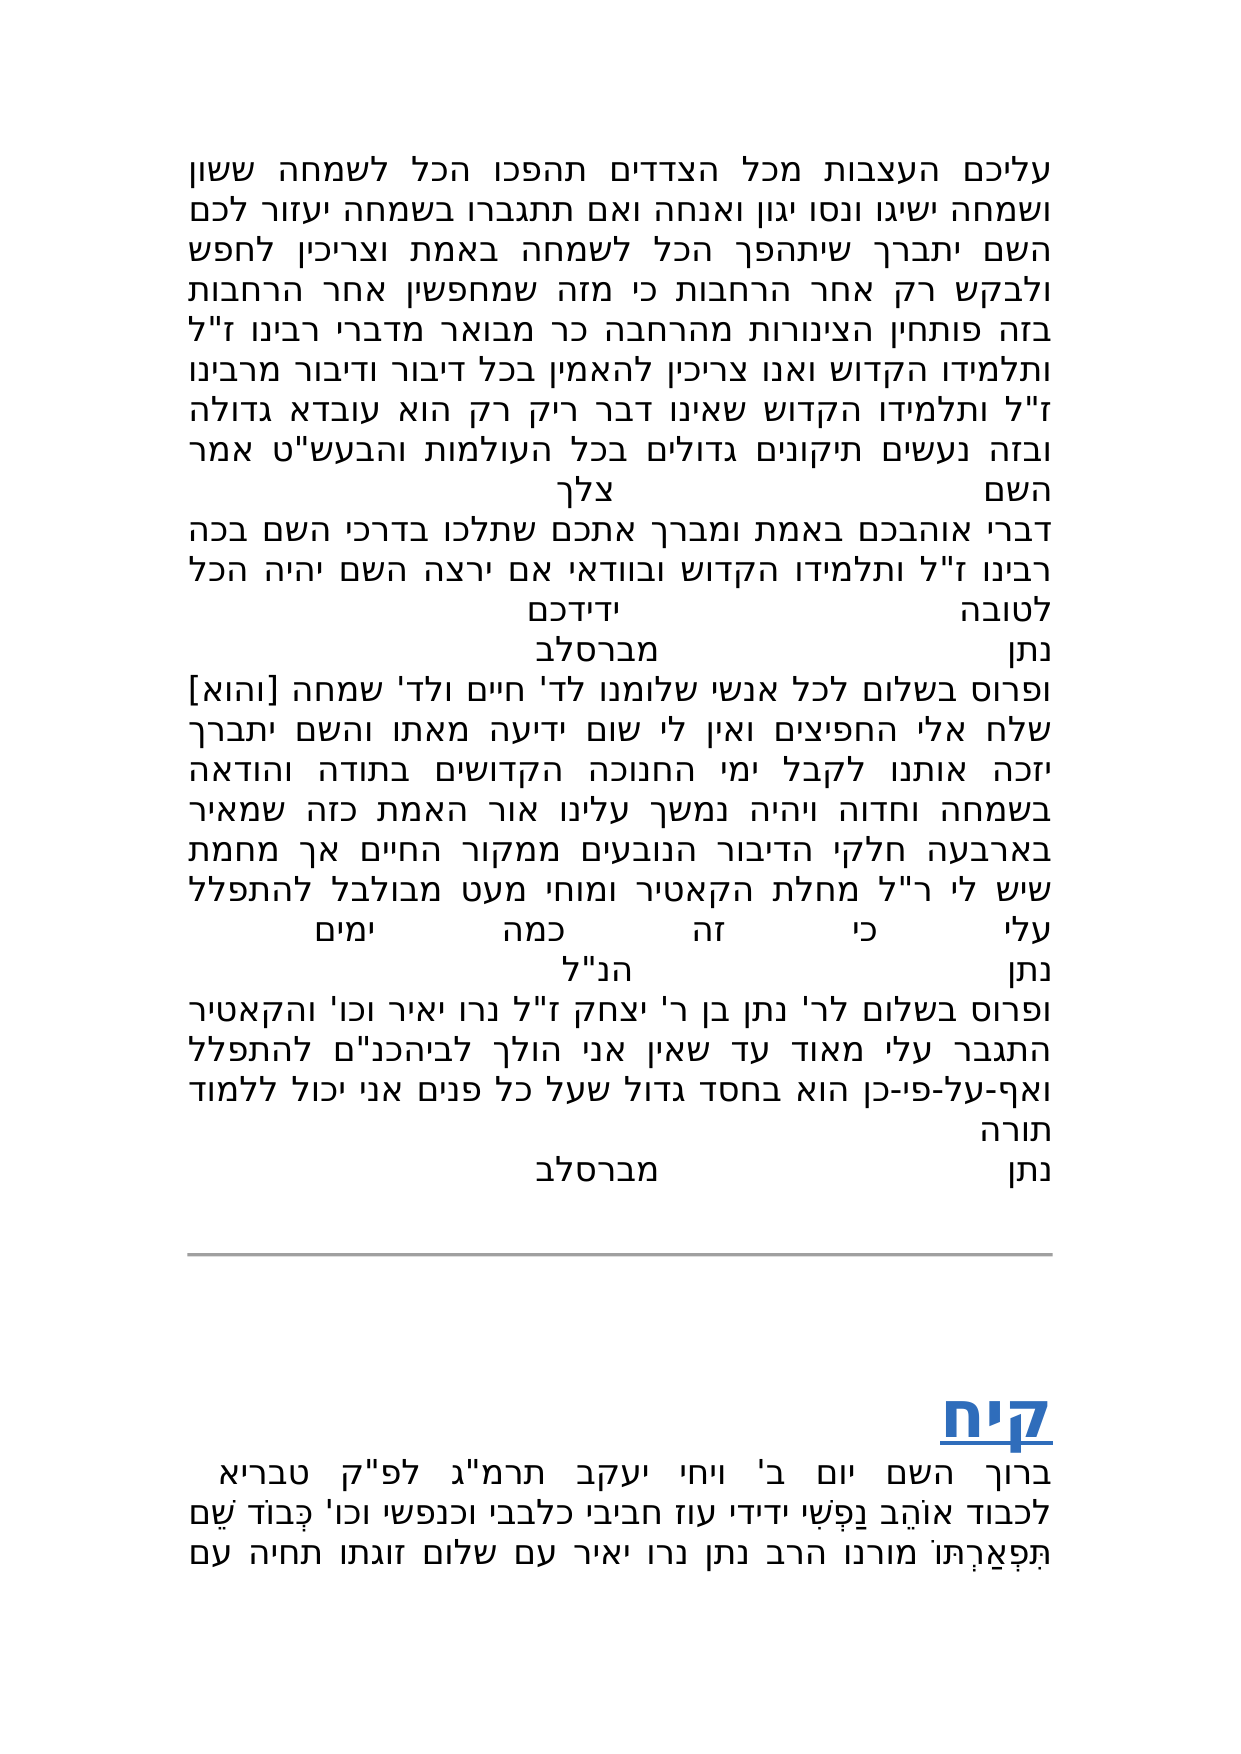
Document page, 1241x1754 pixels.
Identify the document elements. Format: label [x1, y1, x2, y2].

text [187, 150, 1053, 1219]
text [187, 1376, 1053, 1573]
